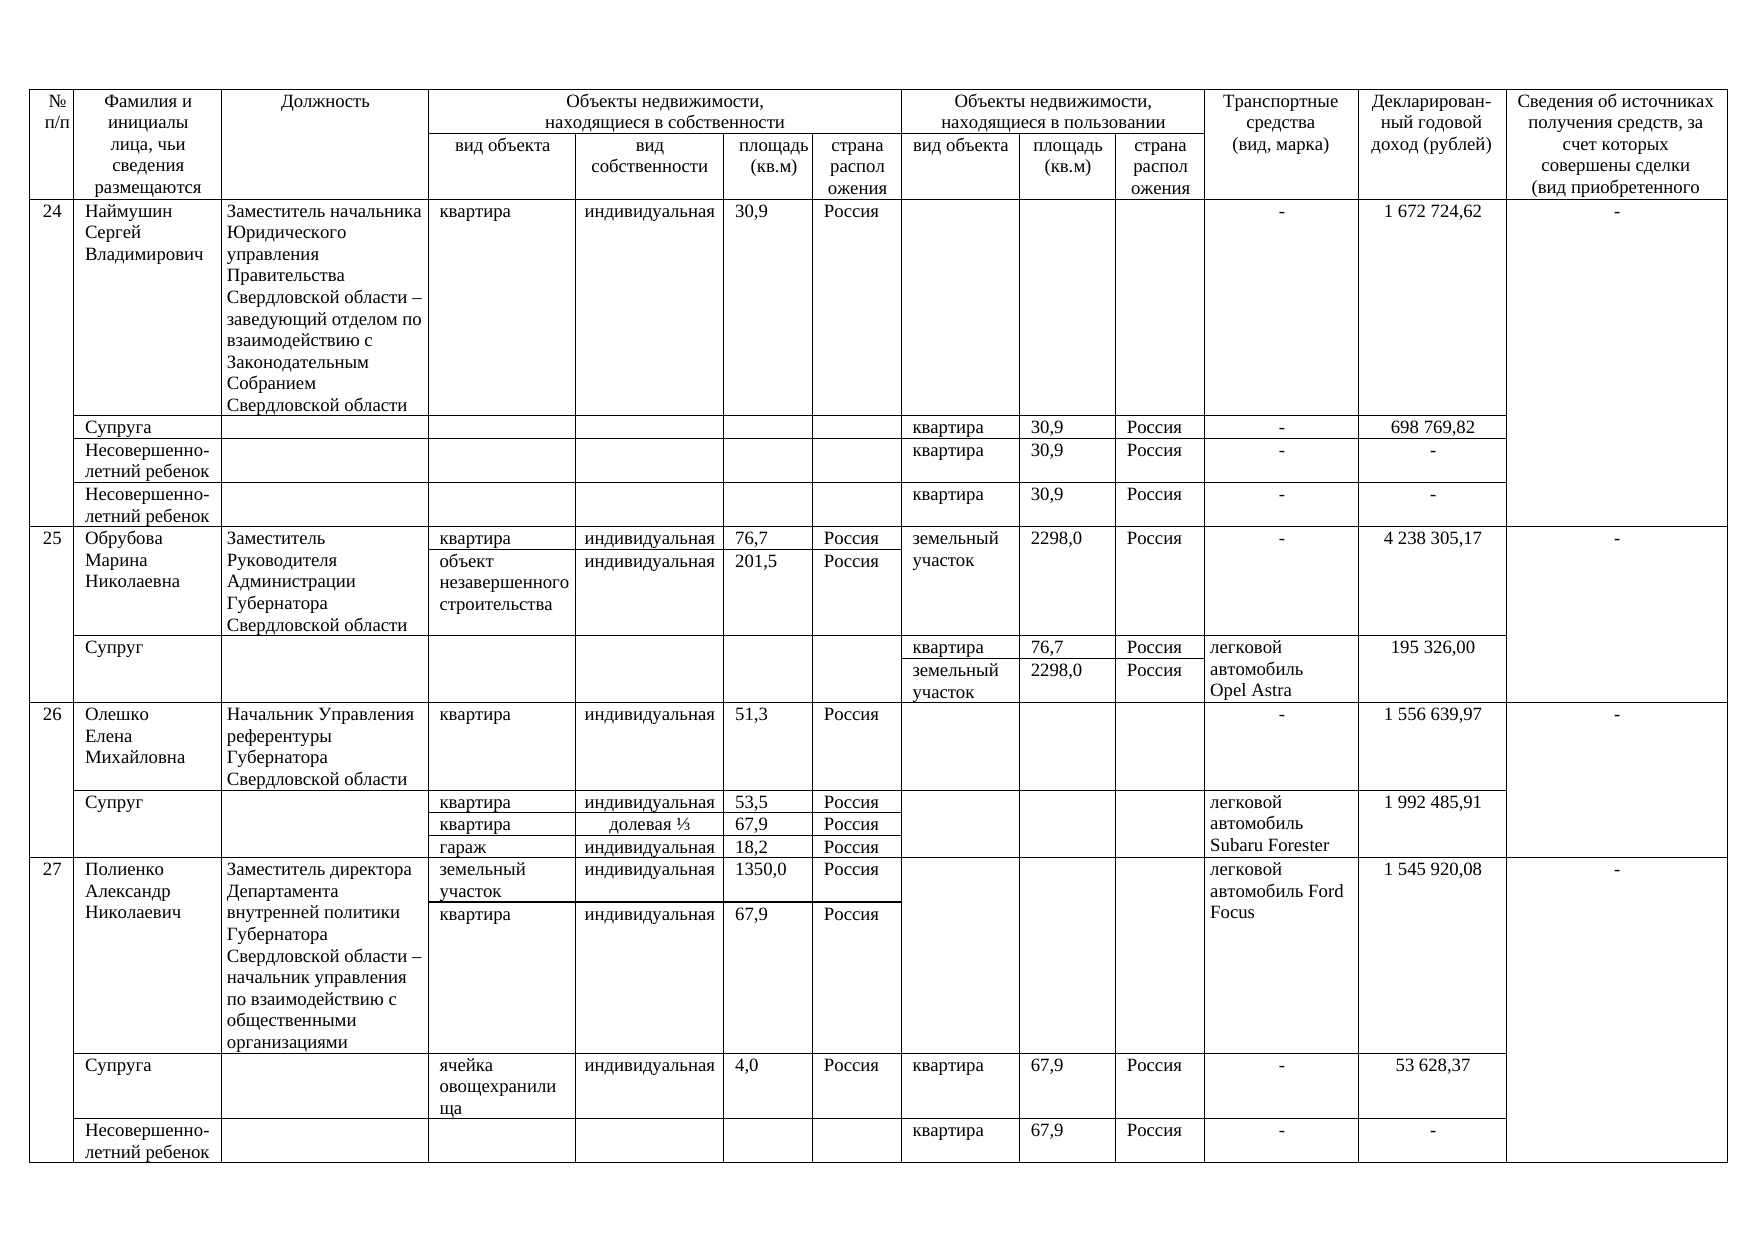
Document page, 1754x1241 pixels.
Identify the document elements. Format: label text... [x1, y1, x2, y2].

table_cell 76,7 [724, 527, 812, 549]
table_cell [1116, 791, 1204, 857]
table_cell 53,5 [724, 791, 812, 812]
table_cell страна расположения [1116, 134, 1204, 198]
table_cell Начальник Управления референтуры Губернатора Свердловской области [222, 703, 428, 789]
table_cell 195 326,00 [1359, 636, 1506, 702]
table_cell [429, 416, 575, 438]
table_cell площадь (кв.м) [724, 134, 812, 198]
table_cell [429, 1119, 575, 1162]
table_cell [222, 1119, 428, 1162]
table_cell Олешко Елена Михайловна [74, 703, 221, 789]
table_cell квартира [902, 1119, 1019, 1162]
table_cell [576, 1119, 723, 1162]
table_cell [1020, 200, 1115, 415]
table_cell 4 238 305,17 [1359, 527, 1506, 635]
table_cell Россия [1116, 659, 1204, 702]
table_cell вид собственности [576, 134, 723, 198]
table_cell - [1359, 439, 1506, 482]
table_cell квартира [902, 1054, 1019, 1118]
table_cell Наймушин Сергей Владимирович [74, 200, 221, 415]
table_cell [902, 200, 1019, 415]
table_cell индивидуальная [576, 1054, 723, 1118]
table_cell [576, 439, 723, 482]
table_cell Россия [1116, 416, 1204, 438]
table_cell 26 [30, 703, 73, 857]
table_cell [576, 636, 723, 702]
table_cell 27 [30, 858, 73, 1162]
table_cell 67,9 [1020, 1054, 1115, 1118]
table_cell [222, 636, 428, 702]
table_cell квартира [429, 703, 575, 789]
table_cell 1 672 724,62 [1359, 200, 1506, 415]
table_cell квартира [902, 416, 1019, 438]
table_cell Заместитель начальника Юридического управления Правительства Свердловской области –заведующий отделом по взаимодействию с Законодательным Собранием Свердловской области [222, 200, 428, 415]
table_cell ячейка овощехранилища [429, 1054, 575, 1118]
table_cell [902, 791, 1019, 857]
table_cell - [1205, 200, 1358, 415]
table_header Декларированный годовой доход (рублей) [1359, 90, 1506, 198]
table_cell Заместитель Руководителя Администрации Губернатора Свердловской области [222, 527, 428, 635]
table_cell Россия [813, 527, 901, 549]
table_cell - [1359, 483, 1506, 526]
table_cell 67,9 [724, 813, 812, 835]
table_cell Полиенко Александр Николаевич [74, 858, 221, 1052]
table_cell 1 556 639,97 [1359, 703, 1506, 789]
table_cell [576, 416, 723, 438]
table_cell Несовершеннолетний ребенок [74, 439, 221, 482]
table_cell легковой автомобиль Opel Astra [1205, 636, 1358, 702]
table_cell - [1359, 1119, 1506, 1162]
table_cell Россия [1116, 1054, 1204, 1118]
table_cell квартира [429, 813, 575, 835]
table_header Фамилия и инициалы лица, чьи сведения размещаются [74, 90, 221, 198]
table_cell страна расположения [813, 134, 901, 198]
table_cell индивидуальная [576, 550, 723, 635]
table_cell Россия [1116, 439, 1204, 482]
table_cell [813, 483, 901, 526]
table_cell легковой автомобиль Ford Focus [1205, 858, 1358, 1052]
table_cell 30,9 [1020, 483, 1115, 526]
table_cell индивидуальная [576, 703, 723, 789]
table_cell 1350,0 [724, 858, 812, 901]
table_cell земельный участок [429, 858, 575, 901]
table_cell 4,0 [724, 1054, 812, 1118]
table_cell индивидуальная [576, 200, 723, 415]
table_cell Россия [813, 858, 901, 901]
table_cell квартира [902, 483, 1019, 526]
table_cell [222, 416, 428, 438]
table_cell [429, 636, 575, 702]
table_cell [1020, 703, 1115, 789]
table_cell [222, 791, 428, 857]
table_cell 76,7 [1020, 636, 1115, 658]
table_cell 25 [30, 527, 73, 702]
table_cell [222, 1054, 428, 1118]
table_cell Россия [813, 791, 901, 812]
table_cell [813, 439, 901, 482]
table_cell Россия [1116, 483, 1204, 526]
table_cell Несовершеннолетний ребенок [74, 1119, 221, 1162]
table_cell 2298,0 [1020, 659, 1115, 702]
table_cell [813, 416, 901, 438]
table_cell Россия [813, 200, 901, 415]
table_cell 201,5 [724, 550, 812, 635]
table_cell [222, 483, 428, 526]
table_cell [576, 483, 723, 526]
table_cell [1116, 200, 1204, 415]
table_cell 67,9 [1020, 1119, 1115, 1162]
table_cell квартира [429, 903, 575, 1052]
table_cell легковой автомобиль Subaru Forester [1205, 791, 1358, 857]
table_cell Супруга [74, 416, 221, 438]
table_cell Обрубова Марина Николаевна [74, 527, 221, 635]
table_cell объект незавершенного строительства [429, 550, 575, 635]
table_cell [724, 416, 812, 438]
table_cell [724, 483, 812, 526]
table_cell 698 769,82 [1359, 416, 1506, 438]
table_header Должность [222, 90, 428, 198]
table_cell Супруг [74, 791, 221, 857]
table_cell площадь (кв.м) [1020, 134, 1115, 198]
table_cell - [1205, 703, 1358, 789]
table_cell [429, 439, 575, 482]
table_cell 2298,0 [1020, 527, 1115, 635]
table_cell вид объекта [429, 134, 575, 198]
table_cell Россия [813, 903, 901, 1052]
table_header Объекты недвижимости, находящиеся в собственности [429, 90, 901, 133]
table_cell 30,9 [724, 200, 812, 415]
table_cell - [1205, 1054, 1358, 1118]
table_cell 24 [30, 200, 73, 526]
table_header № п/п [30, 90, 73, 198]
table_cell квартира [429, 527, 575, 549]
table_cell 53 628,37 [1359, 1054, 1506, 1118]
table_cell [902, 703, 1019, 789]
table_cell Несовершеннолетний ребенок [74, 483, 221, 526]
table_cell индивидуальная [576, 858, 723, 901]
table_header Объекты недвижимости, находящиеся в пользовании [902, 90, 1204, 133]
table_cell - [1205, 527, 1358, 635]
table_cell гараж [429, 836, 575, 857]
table_cell 51,3 [724, 703, 812, 789]
table_cell земельный участок [902, 659, 1019, 702]
table_cell Россия [813, 703, 901, 789]
table_cell [429, 483, 575, 526]
table_cell [724, 439, 812, 482]
table_cell долевая ⅓ [576, 813, 723, 835]
table_cell Россия [813, 813, 901, 835]
table_cell - [1205, 439, 1358, 482]
table_cell [813, 636, 901, 702]
table_cell Россия [1116, 527, 1204, 635]
table_cell - [1507, 527, 1727, 702]
table_cell - [1205, 416, 1358, 438]
table_cell 67,9 [724, 903, 812, 1052]
table_cell квартира [429, 791, 575, 812]
table_cell Россия [1116, 636, 1204, 658]
table_cell земельный участок [902, 527, 1019, 635]
table_cell 1 545 920,08 [1359, 858, 1506, 1052]
table_cell [724, 636, 812, 702]
table_cell Супруг [74, 636, 221, 702]
table_cell - [1507, 703, 1727, 857]
table_cell 30,9 [1020, 439, 1115, 482]
table_cell Супруга [74, 1054, 221, 1118]
table_cell квартира [902, 439, 1019, 482]
table_cell индивидуальная [576, 527, 723, 549]
table_cell Россия [813, 550, 901, 635]
table_cell квартира [429, 200, 575, 415]
table_cell Россия [813, 836, 901, 857]
table_cell [1116, 703, 1204, 789]
table_cell - [1507, 858, 1727, 1162]
table_cell [1020, 791, 1115, 857]
table_cell квартира [902, 636, 1019, 658]
table_cell 30,9 [1020, 416, 1115, 438]
table_cell - [1205, 1119, 1358, 1162]
table_cell вид объекта [902, 134, 1019, 198]
table_cell [813, 1119, 901, 1162]
table_cell Заместитель директора Департамента внутренней политики Губернатора Свердловской области – начальник управления по взаимодействию с общественными организациями [222, 858, 428, 1052]
table_cell индивидуальная [576, 836, 723, 857]
table_cell Россия [1116, 1119, 1204, 1162]
table_cell - [1507, 200, 1727, 526]
table_cell 18,2 [724, 836, 812, 857]
table_cell [1020, 858, 1115, 1052]
table_cell [902, 858, 1019, 1052]
table_header Транспортные средства (вид, марка) [1205, 90, 1358, 198]
table_header Сведения об источниках получения средств, за счет которых совершены сделки (вид приобретенного имущества, источники) [1507, 90, 1727, 198]
table_cell [724, 1119, 812, 1162]
table_cell [1116, 858, 1204, 1052]
table_cell 1 992 485,91 [1359, 791, 1506, 857]
table_cell Россия [813, 1054, 901, 1118]
table_cell индивидуальная [576, 903, 723, 1052]
table_cell индивидуальная [576, 791, 723, 812]
table_cell - [1205, 483, 1358, 526]
table_cell [222, 439, 428, 482]
